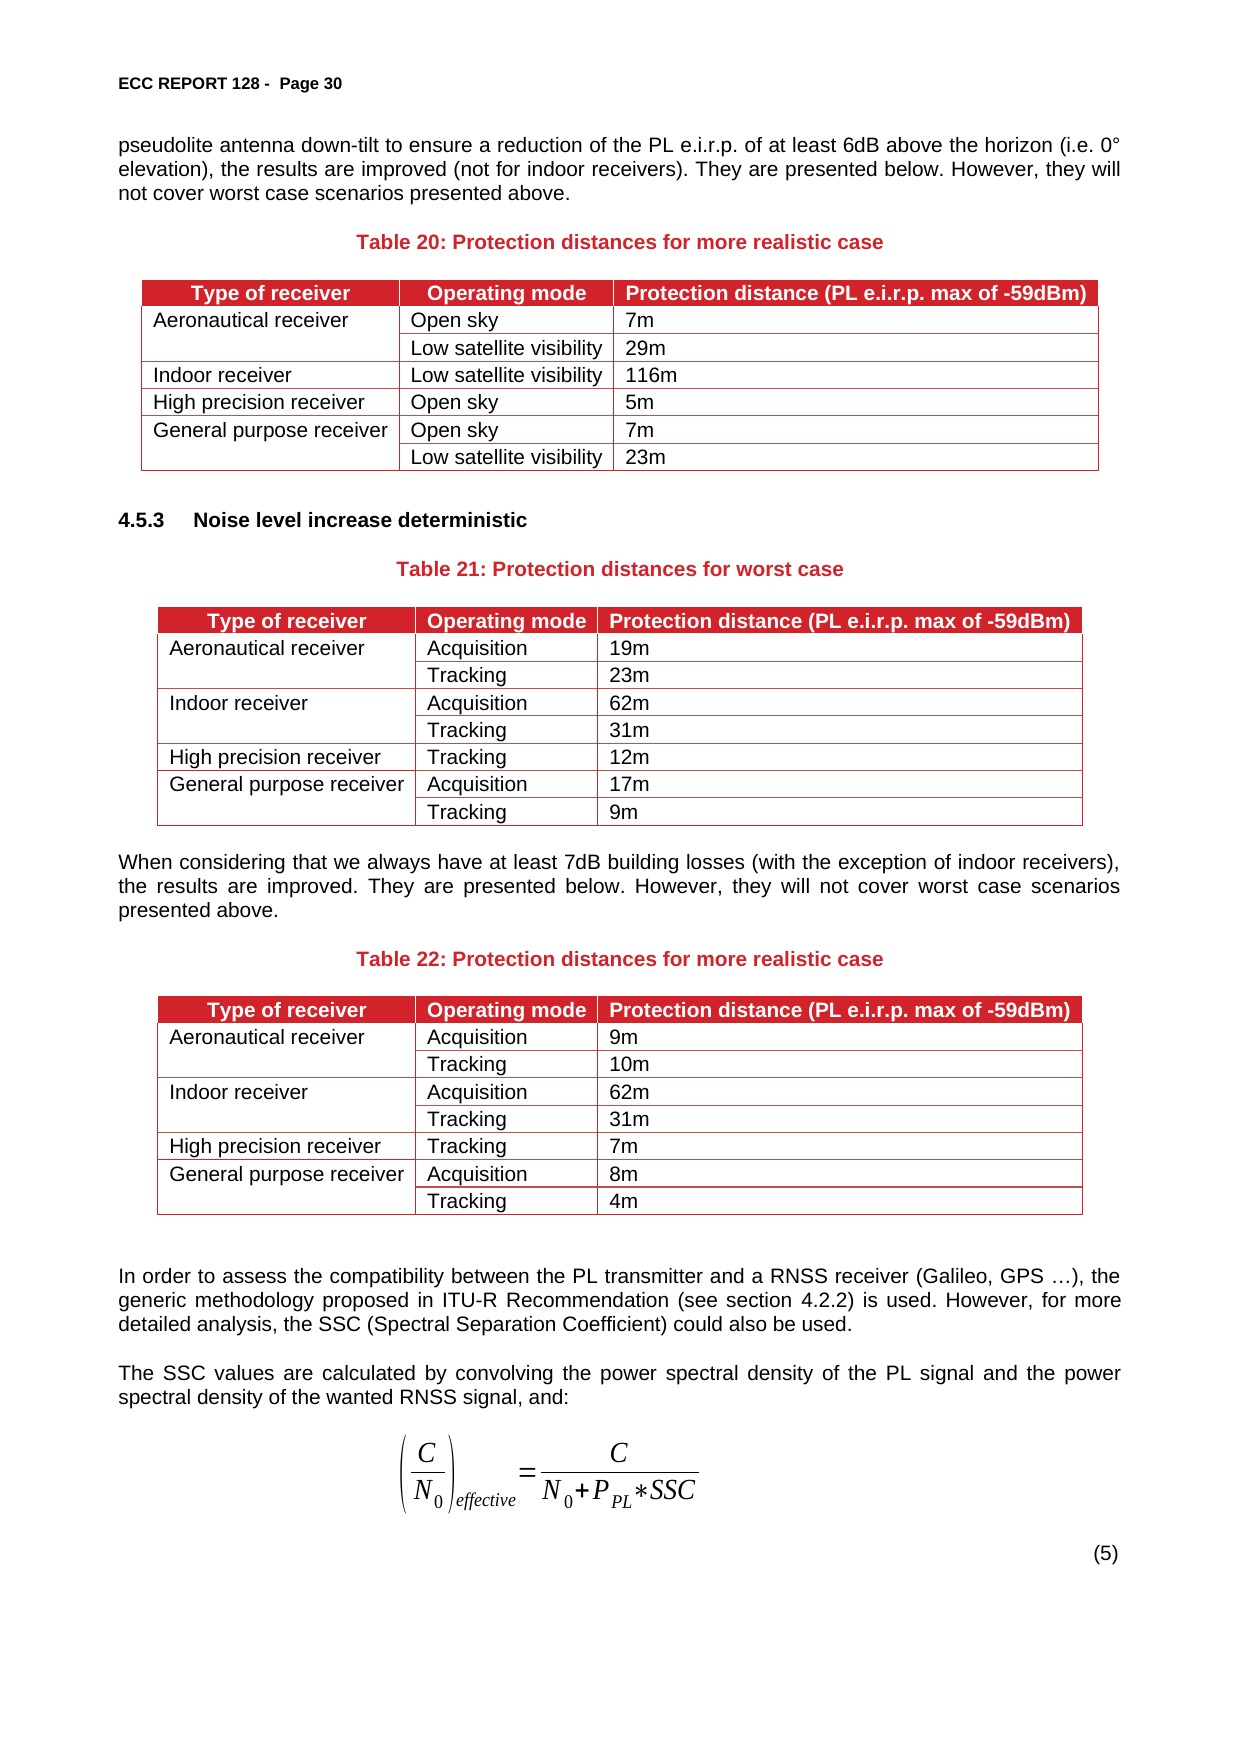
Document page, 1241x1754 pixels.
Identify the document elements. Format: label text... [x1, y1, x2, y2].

table_header Type of receiver [142, 280, 399, 306]
table_header Protection distance (PL e.i.r.p. max of -59dBm) [614, 280, 1098, 306]
table_cell Tracking [416, 744, 597, 770]
text Table 20: Protection distances for more realistic case [118, 230, 1122, 254]
table_header Type of receiver [158, 996, 415, 1023]
text The SSC values are calculated by convolving the power spectral density of the PL signal and the power spectral density of the wanted RNSS signal, and: [118, 1361, 1122, 1408]
table_cell 23m [614, 444, 1098, 470]
text Table 22: Protection distances for more realistic case [118, 946, 1122, 970]
table_cell Low satellite visibility [400, 362, 613, 388]
text Table 21: Protection distances for worst case [118, 557, 1122, 581]
table_header Operating mode [416, 607, 597, 633]
table_cell Indoor receiver [142, 362, 399, 388]
table_cell High precision receiver [158, 744, 415, 770]
table_cell Open sky [400, 416, 613, 442]
table_cell 12m [598, 744, 1082, 770]
table_cell Acquisition [416, 771, 597, 797]
table_header Protection distance (PL e.i.r.p. max of -59dBm) [598, 607, 1082, 633]
table_cell Low satellite visibility [400, 444, 613, 470]
table_cell Open sky [400, 389, 613, 415]
table_cell Tracking [416, 1051, 597, 1077]
table_cell Acquisition [416, 1078, 597, 1104]
table_cell 31m [598, 1106, 1082, 1132]
table_cell 9m [598, 798, 1082, 824]
table_cell 9m [598, 1024, 1082, 1050]
table_cell Tracking [416, 662, 597, 688]
table_cell 10m [598, 1051, 1082, 1077]
table_cell General purpose receiver [142, 416, 399, 470]
table_cell Indoor receiver [158, 1078, 415, 1132]
text In order to assess the compatibility between the PL transmitter and a RNSS receiver (Galileo, GPS …), the generic methodology proposed in ITU-R Recommendation (see section 4.2.2) is used. However, for more detailed analysis, the SSC (Spectral Separation Coefficient) could also be used. [118, 1264, 1122, 1336]
table_header Operating mode [400, 280, 613, 306]
table_cell High precision receiver [158, 1133, 415, 1159]
subtitle Noise level increase deterministic [118, 508, 1122, 532]
table_cell 23m [598, 662, 1082, 688]
table_cell Acquisition [416, 689, 597, 715]
table_cell General purpose receiver [158, 1160, 415, 1214]
table_cell Aeronautical receiver [142, 307, 399, 361]
table_cell Acquisition [416, 1160, 597, 1186]
table_header Operating mode [416, 996, 597, 1023]
table_cell General purpose receiver [158, 771, 415, 824]
table_cell Tracking [416, 1106, 597, 1132]
table_cell Indoor receiver [158, 689, 415, 743]
table_cell 8m [598, 1160, 1082, 1186]
table_cell 17m [598, 771, 1082, 797]
table_cell 19m [598, 635, 1082, 661]
table_cell Low satellite visibility [400, 334, 613, 361]
table_cell Acquisition [416, 635, 597, 661]
table_cell 31m [598, 716, 1082, 743]
table_cell Tracking [416, 1188, 597, 1214]
table_cell 116m [614, 362, 1098, 388]
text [118, 133, 1122, 205]
text When considering that we always have at least 7dB building losses (with the exception of indoor receivers), the results are improved. They are presented below. However, they will not cover worst case scenarios presented above. [118, 849, 1122, 921]
table_cell 7m [614, 307, 1098, 333]
table_cell Acquisition [416, 1024, 597, 1050]
table_cell 29m [614, 334, 1098, 361]
table_cell 5m [614, 389, 1098, 415]
table_cell Aeronautical receiver [158, 635, 415, 688]
table_cell 7m [614, 416, 1098, 442]
table_cell High precision receiver [142, 389, 399, 415]
table_header Type of receiver [158, 607, 415, 633]
table_cell 7m [598, 1133, 1082, 1159]
table_header Protection distance (PL e.i.r.p. max of -59dBm) [598, 996, 1082, 1023]
table_cell 4m [598, 1188, 1082, 1214]
table_cell Tracking [416, 798, 597, 824]
text (5) [399, 1433, 1122, 1564]
table_cell Tracking [416, 1133, 597, 1159]
table_cell Tracking [416, 716, 597, 743]
table_cell 62m [598, 1078, 1082, 1104]
table_cell 62m [598, 689, 1082, 715]
table_cell Aeronautical receiver [158, 1024, 415, 1077]
table_cell Open sky [400, 307, 613, 333]
